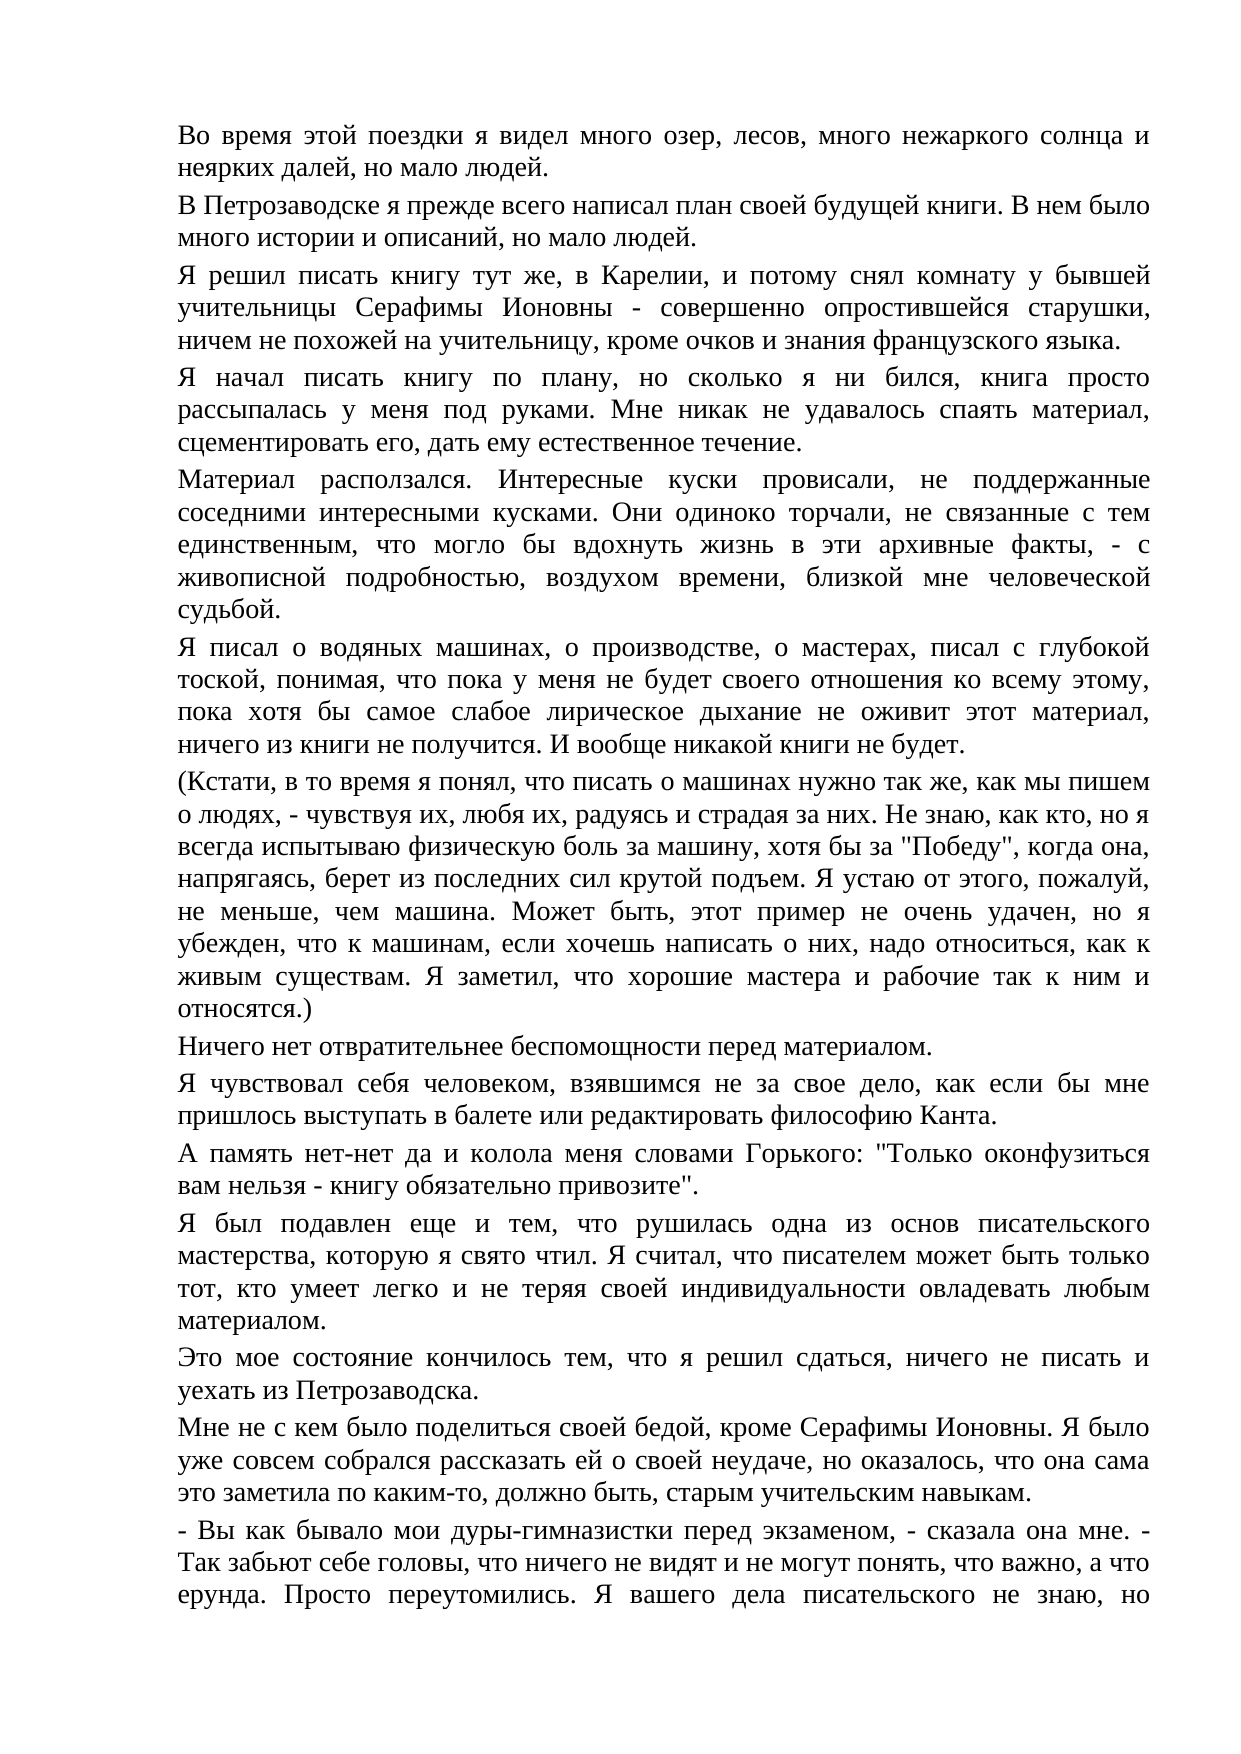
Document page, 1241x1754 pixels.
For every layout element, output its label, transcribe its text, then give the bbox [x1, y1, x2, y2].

text Материал расползался. Интересные куски провисали, не поддержанные соседними интересными кусками. Они одиноко торчали, не связанные с тем единственным, что могло бы вдохнуть жизнь в эти архивные факты, - с живописной подробностью, воздухом времени, близкой мне человеческой судьбой. [177, 462, 1152, 624]
text А память нет-нет да и колола меня словами Горького: "Только оконфузиться вам нельзя - книгу обязательно привозите". [177, 1136, 1152, 1201]
text (Кстати, в то время я понял, что писать о машинах нужно так же, как мы пишем о людях, - чувствуя их, любя их, радуясь и страдая за них. Не знаю, как кто, но я всегда испытываю физическую боль за машину, хотя бы за "Победу", когда она, напрягаясь, берет из последних сил крутой подъем. Я устаю от этого, пожалуй, не меньше, чем машина. Может быть, этот пример не очень удачен, но я убежден, что к машинам, если хочешь написать о них, надо относиться, как к живым существам. Я заметил, что хорошие мастера и рабочие так к ним и относятся.) [177, 764, 1152, 1023]
text Я чувствовал себя человеком, взявшимся не за свое дело, как если бы мне пришлось выступать в балете или редактировать философию Канта. [177, 1066, 1152, 1131]
text Я начал писать книгу по плану, но сколько я ни бился, книга просто рассыпалась у меня под руками. Мне никак не удавалось спаять материал, сцементировать его, дать ему естественное течение. [177, 360, 1152, 457]
text Во время этой поездки я видел много озер, лесов, много нежаркого солнца и неярких далей, но мало людей. [177, 118, 1152, 183]
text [177, 1513, 1152, 1610]
text Ничего нет отвратительнее беспомощности перед материалом. [177, 1028, 1152, 1061]
text Мне не с кем было поделиться своей бедой, кроме Серафимы Ионовны. Я было уже совсем собрался рассказать ей о своей неудаче, но оказалось, что она сама это заметила по каким-то, должно быть, старым учительским навыкам. [177, 1410, 1152, 1508]
text В Петрозаводске я прежде всего написал план своей будущей книги. В нем было много истории и описаний, но мало людей. [177, 188, 1152, 253]
text Я был подавлен еще и тем, что рушилась одна из основ писательского мастерства, которую я свято чтил. Я считал, что писателем может быть только тот, кто умеет легко и не теряя своей индивидуальности овладевать любым материалом. [177, 1206, 1152, 1335]
text Я писал о водяных машинах, о производстве, о мастерах, писал с глубокой тоской, понимая, что пока у меня не будет своего отношения ко всему этому, пока хотя бы самое слабое лирическое дыхание не оживит этот материал, ничего из книги не получится. И вообще никакой книги не будет. [177, 629, 1152, 759]
text Это мое состояние кончилось тем, что я решил сдаться, ничего не писать и уехать из Петрозаводска. [177, 1341, 1152, 1405]
text Я решил писать книгу тут же, в Карелии, и потому снял комнату у бывшей учительницы Серафимы Ионовны - совершенно опростившейся старушки, ничем не похожей на учительницу, кроме очков и знания французского языка. [177, 258, 1152, 355]
